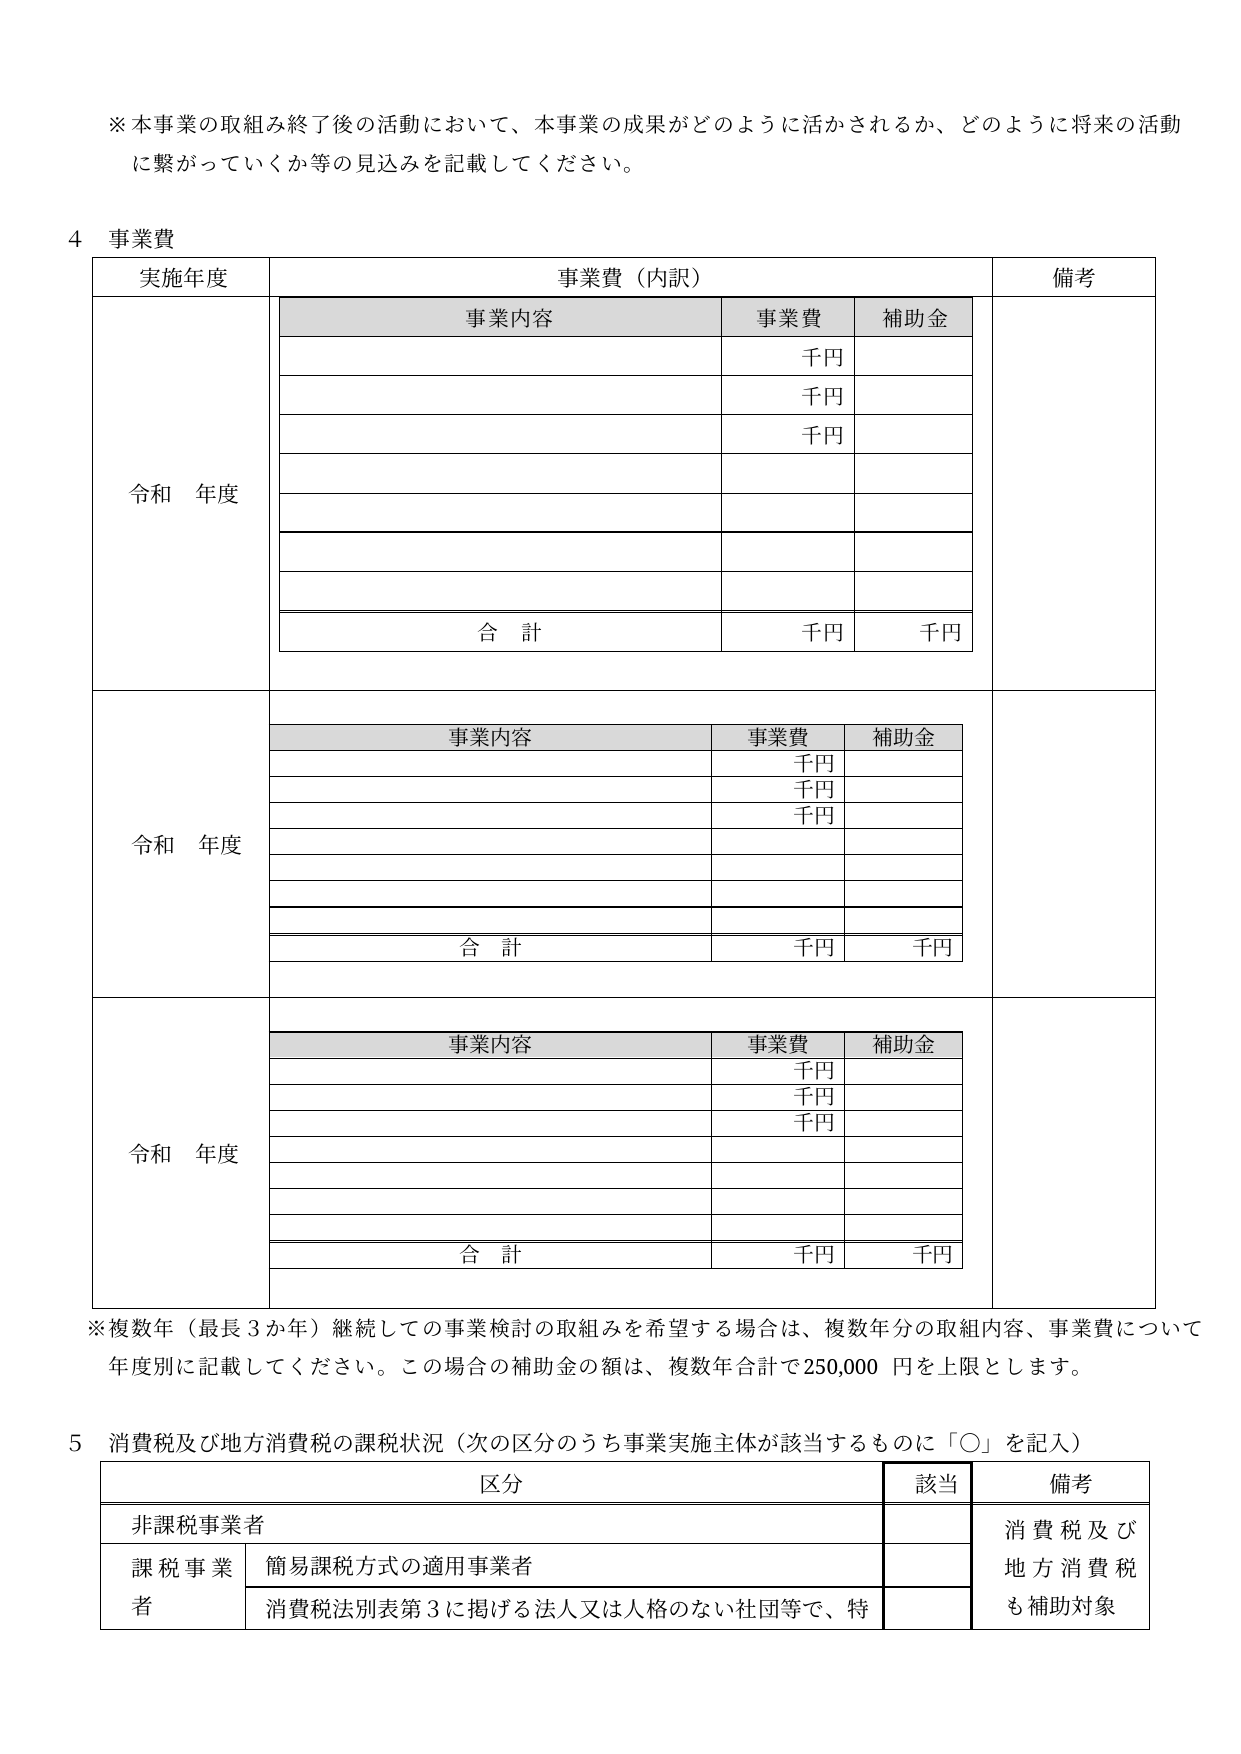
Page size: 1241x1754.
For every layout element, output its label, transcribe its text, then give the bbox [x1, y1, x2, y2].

table_cell 消費税及び地方消費税も補助対象 [973, 1505, 1149, 1629]
text に繋がっていくか等の見込みを記載してください。 [109, 143, 1206, 181]
table_header 区分 [101, 1462, 882, 1502]
table_cell [885, 1544, 970, 1586]
table_cell 令和 年度 [93, 691, 269, 997]
table_cell 令和 年度 [93, 998, 269, 1307]
text 年度別に記載してください。この場合の補助金の額は、複数年合計で250,000円を上限とします。 [42, 1346, 1206, 1384]
table_cell [270, 297, 992, 690]
table_header 該当 [885, 1464, 970, 1502]
table_cell [885, 1588, 970, 1629]
table_cell 課税事業者 [101, 1544, 245, 1629]
text ４ 事業費 [42, 219, 1206, 257]
text ５ 消費税及び地方消費税の課税状況（次の区分のうち事業実施主体が該当するものに「○」を記入） [42, 1422, 1206, 1461]
table_header 備考 [973, 1462, 1149, 1502]
table_cell [270, 998, 992, 1307]
table_cell [993, 998, 1155, 1307]
table_header 事業費（内訳） [270, 258, 992, 296]
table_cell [246, 1588, 882, 1629]
table_cell [993, 691, 1155, 997]
table_cell 非課税事業者 [101, 1505, 882, 1543]
table_header 備考 [993, 258, 1155, 296]
table_cell 令和 年度 [93, 297, 269, 690]
table_cell [270, 691, 992, 997]
text ※複数年（最長３か年）継続しての事業検討の取組みを希望する場合は、複数年分の取組内容、事業費について [42, 1308, 1206, 1346]
table_header 実施年度 [93, 258, 269, 296]
table_cell 簡易課税方式の適用事業者 [246, 1544, 882, 1586]
table_cell [885, 1505, 970, 1543]
text ※本事業の取組み終了後の活動において、本事業の成果がどのように活かされるか、どのように将来の活動 [86, 105, 1206, 143]
table_cell [993, 297, 1155, 690]
